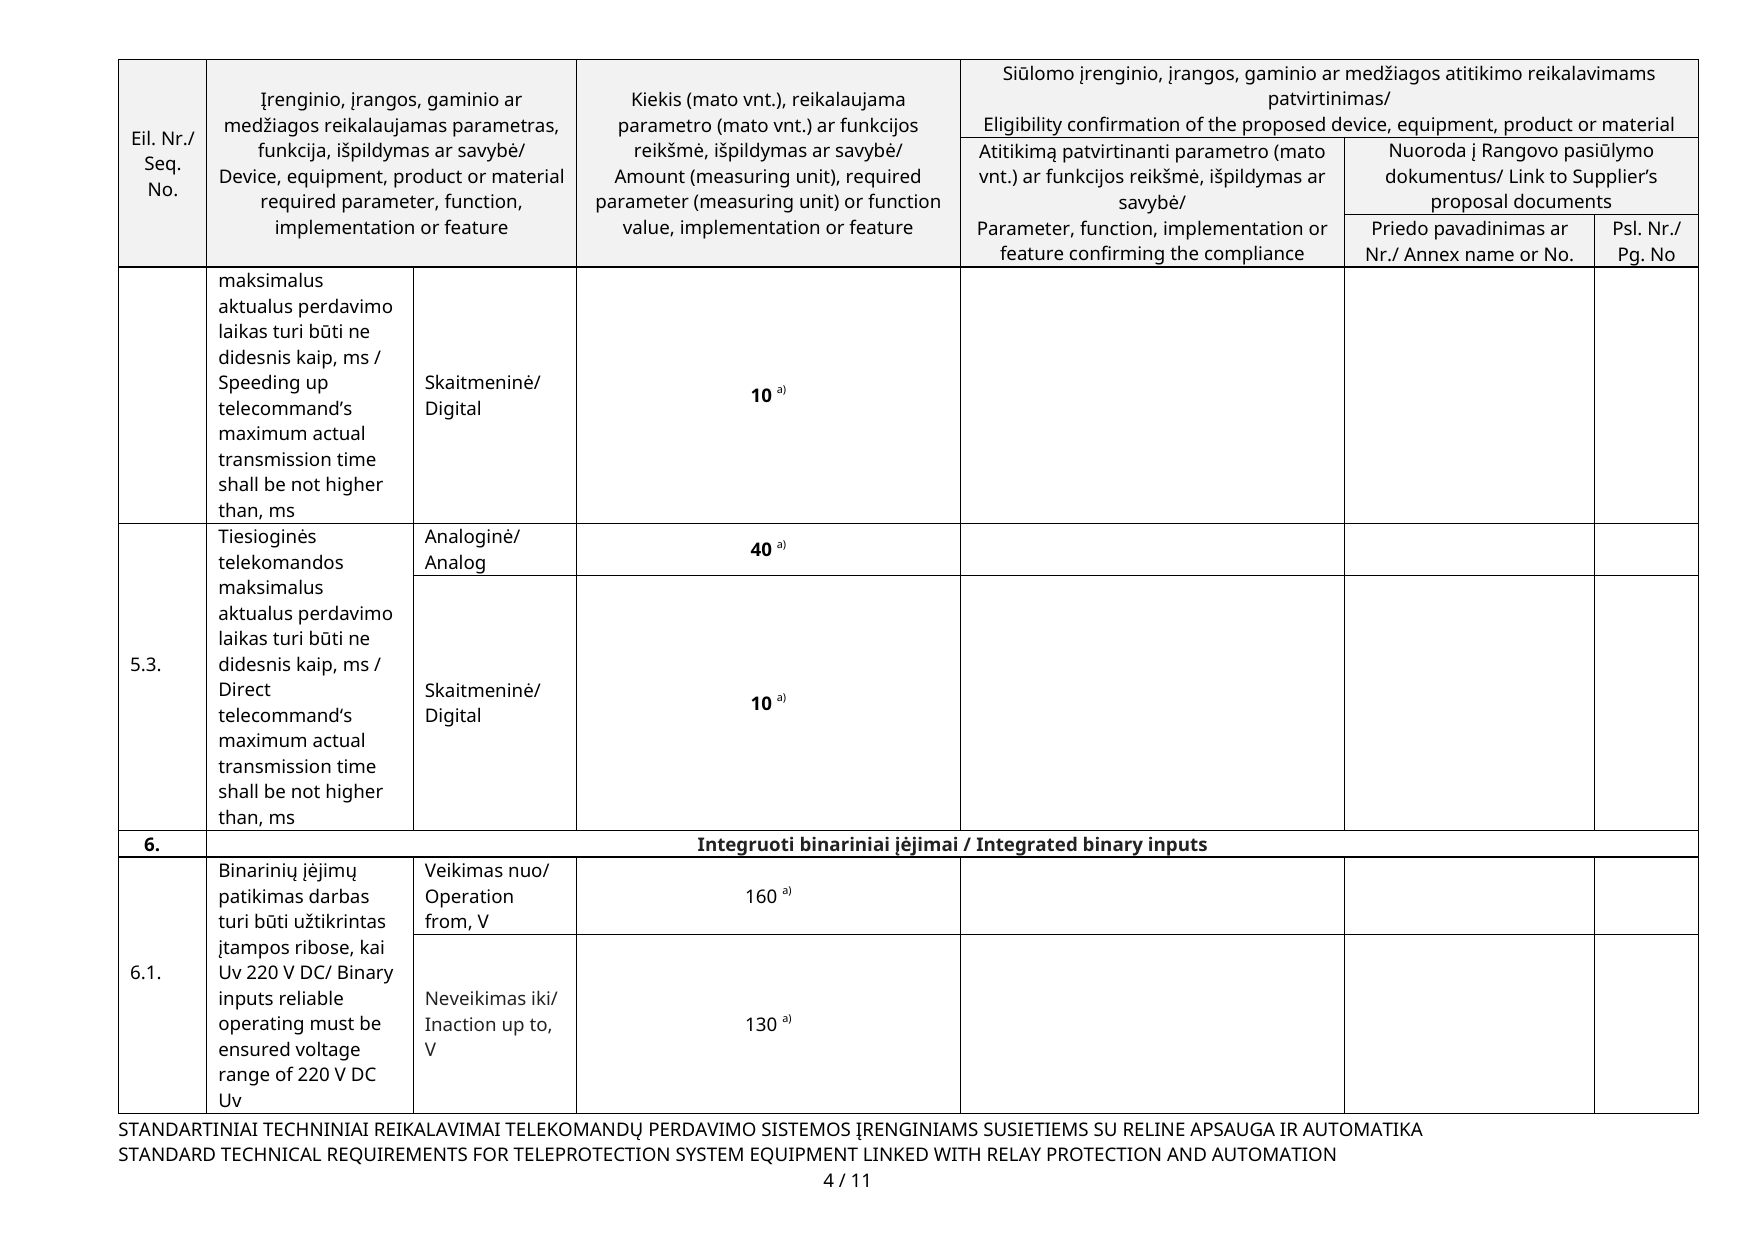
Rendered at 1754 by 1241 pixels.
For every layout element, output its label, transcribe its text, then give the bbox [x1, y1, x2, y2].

table_cell [961, 524, 1344, 575]
table_cell [1595, 524, 1698, 575]
table_cell [961, 576, 1344, 830]
table_cell [1345, 268, 1594, 523]
table_cell Binarinių įėjimų patikimas darbas turi būti užtikrintas įtampos ribose, kai Uv 220 V DC/ Binary inputs reliable operating must be ensured voltage range of 220 V DC Uv [207, 858, 413, 1113]
table_cell [119, 831, 206, 856]
table_cell [961, 268, 1344, 523]
table_cell [1595, 935, 1698, 1113]
table_cell Analoginė/ Analog [414, 524, 576, 575]
table_cell Nuoroda į Rangovo pasiūlymo dokumentus/ Link to Supplier’s proposal documents [1345, 138, 1698, 214]
table_cell [119, 524, 206, 830]
table_cell Integruoti binariniai įėjimai / Integrated binary inputs [207, 831, 1698, 856]
table_cell [1345, 858, 1594, 934]
table_cell Veikimas nuo/ Operation from, V [414, 858, 576, 934]
table_cell Psl. Nr./ Pg. No [1595, 215, 1698, 266]
table_header Įrenginio, įrangos, gaminio ar medžiagos reikalaujamas parametras, funkcija, išpildymas ar savybė/ Device, equipment, product or material required parameter, function, implementation or feature [207, 60, 576, 266]
table_cell Priedo pavadinimas ar Nr./ Annex name or No. [1345, 215, 1594, 266]
table_cell Skaitmeninė/ Digital [414, 576, 576, 830]
table_cell [1345, 935, 1594, 1113]
table_cell Atitikimą patvirtinanti parametro (mato vnt.) ar funkcijos reikšmė, išpildymas ar savybė/ Parameter, function, implementation or feature confirming the compliance [961, 138, 1344, 266]
table_cell 10 a) [577, 268, 960, 523]
table_cell Neveikimas iki/ Inaction up to, V [414, 935, 576, 1113]
table_cell [1345, 524, 1594, 575]
table_cell [1345, 576, 1594, 830]
table_cell 130 a) [577, 935, 960, 1113]
table_cell [961, 935, 1344, 1113]
table_cell [1595, 576, 1698, 830]
table_cell 160 a) [577, 858, 960, 934]
table_cell [119, 268, 206, 523]
table_cell Tiesioginės telekomandos maksimalus aktualus perdavimo laikas turi būti ne didesnis kaip, ms / Direct telecommand‘s maximum actual transmission time shall be not higher than, ms [207, 524, 413, 830]
table_cell [1595, 268, 1698, 523]
table_header Kiekis (mato vnt.), reikalaujama parametro (mato vnt.) ar funkcijos reikšmė, išpildymas ar savybė/ Amount (measuring unit), required parameter (measuring unit) or function value, implementation or feature [577, 60, 960, 266]
table_header Eil. Nr./ Seq. No. [119, 60, 206, 266]
table_header Siūlomo įrenginio, įrangos, gaminio ar medžiagos atitikimo reikalavimams patvirtinimas/ Eligibility confirmation of the proposed device, equipment, product or material [961, 60, 1698, 137]
table_cell Skaitmeninė/ Digital [414, 268, 576, 523]
table_cell [1595, 858, 1698, 934]
table_cell 10 a) [577, 576, 960, 830]
table_cell [961, 858, 1344, 934]
table_cell [119, 858, 206, 1113]
table_cell 40 a) [577, 524, 960, 575]
